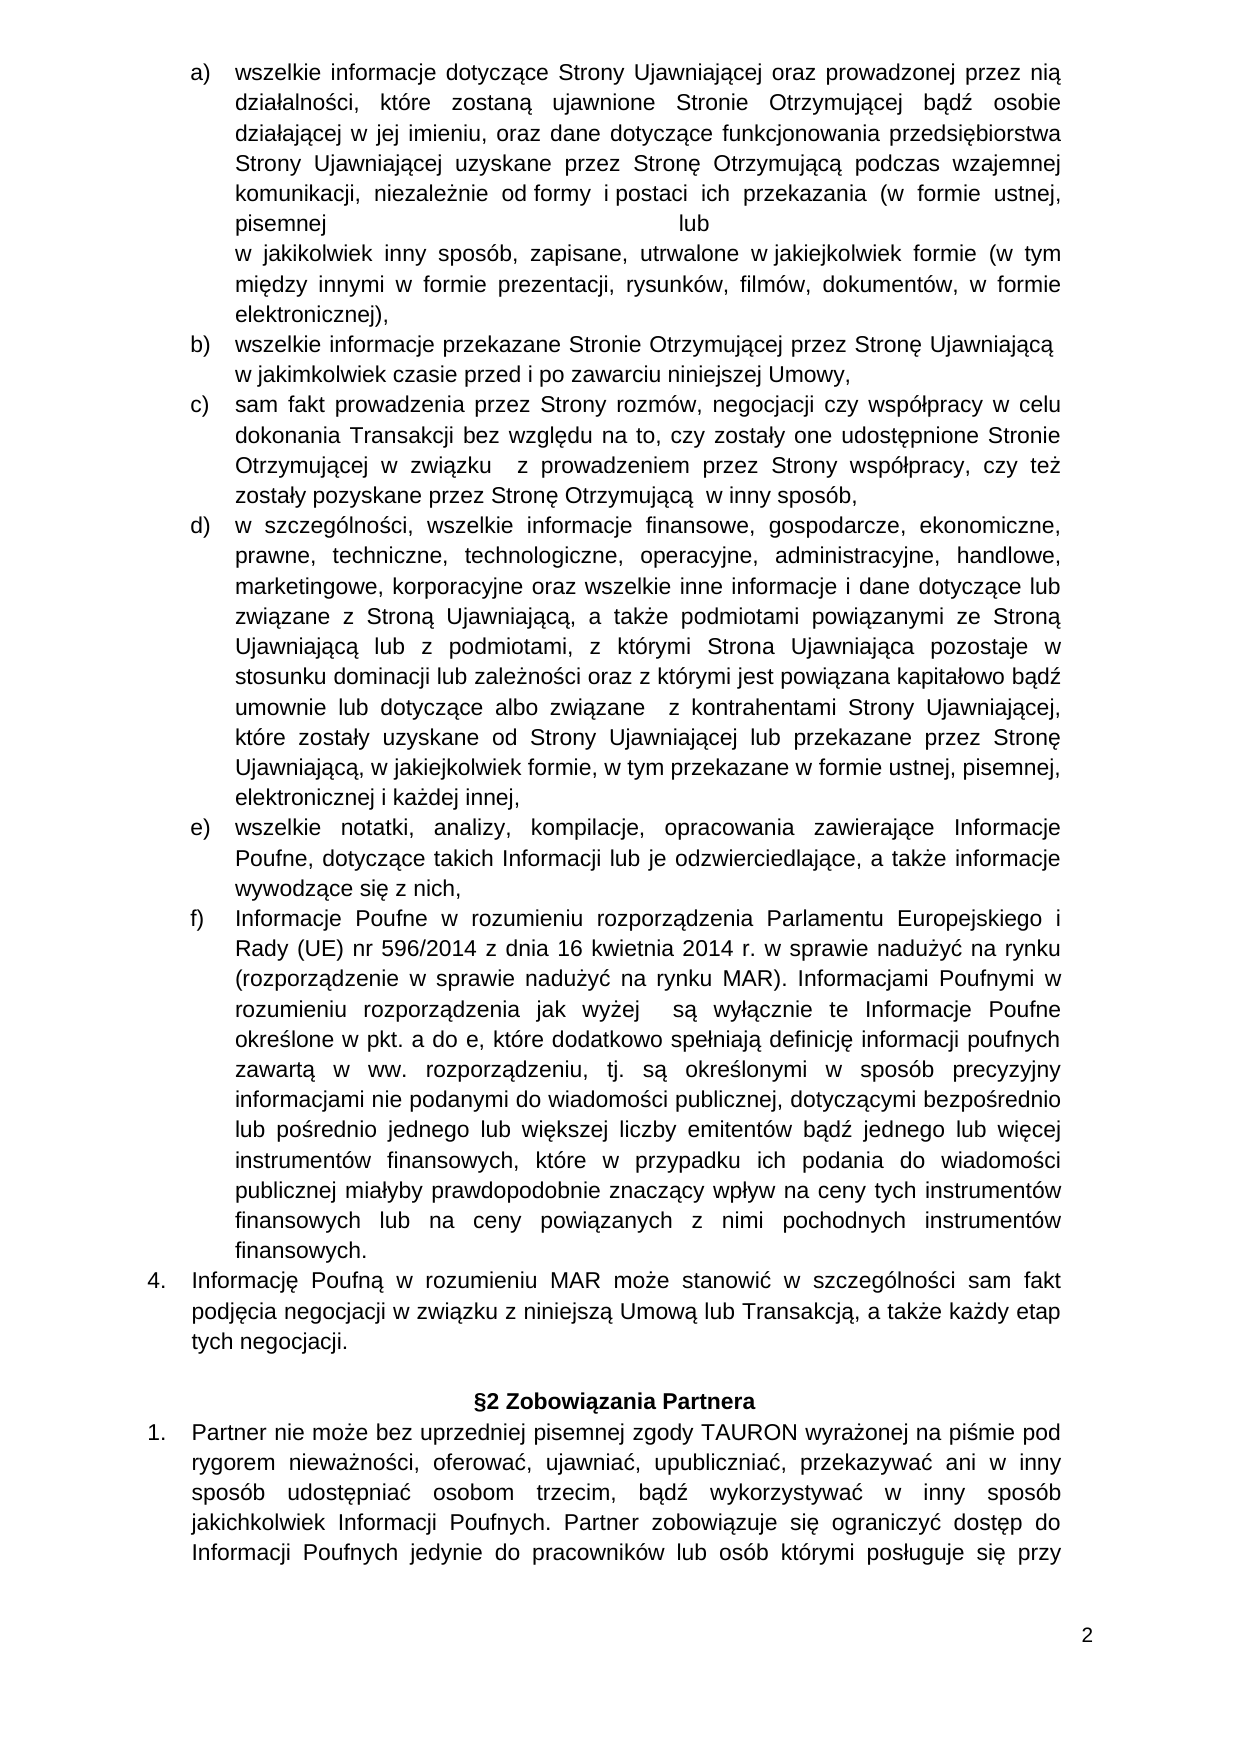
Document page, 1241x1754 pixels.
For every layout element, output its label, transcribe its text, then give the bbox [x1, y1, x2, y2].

subtitle §2 Zobowiązania Partnera [167, 1388, 1062, 1414]
list Informacje Poufne w rozumieniu rozporządzenia Parlamentu Europejskiego i Rady (UE) nr 596/2014 z dnia 16 kwietnia 2014 r. w sprawie nadużyć na rynku (rozporządzenie w sprawie nadużyć na rynku MAR). Informacjami Poufnymi w rozumieniu rozporządzenia jak wyżej są wyłącznie te Informacje Poufne określone w pkt. a do e, które dodatkowo spełniają definicję informacji poufnych zawartą w ww. rozporządzeniu, tj. są określonymi w sposób precyzyjny informacjami nie podanymi do wiadomości publicznej, dotyczącymi bezpośrednio lub pośrednio jednego lub większej liczby emitentów bądź jednego lub więcej instrumentów finansowych, które w przypadku ich podania do wiadomości publicznej miałyby prawdopodobnie znaczący wpływ na ceny tych instrumentów finansowych lub na ceny powiązanych z nimi pochodnych instrumentów finansowych. [190, 905, 1062, 1263]
list wszelkie notatki, analizy, kompilacje, opracowania zawierające Informacje Poufne, dotyczące takich Informacji lub je odzwierciedlające, a także informacje wywodzące się z nich, [190, 814, 1062, 901]
list Informację Poufną w rozumieniu MAR może stanowić w szczególności sam fakt podjęcia negocjacji w związku z niniejszą Umową lub Transakcją, a także każdy etap tych negocjacji. [147, 1267, 1062, 1354]
list wszelkie informacje dotyczące Strony Ujawniającej oraz prowadzonej przez nią działalności, które zostaną ujawnione Stronie Otrzymującej bądź osobie działającej w jej imieniu, oraz dane dotyczące funkcjonowania przedsiębiorstwa Strony Ujawniającej uzyskane przez Stronę Otrzymującą podczas wzajemnej komunikacji, niezależnie od formy i postaci ich przekazania (w formie ustnej, pisemnej lub w jakikolwiek inny sposób, zapisane, utrwalone w jakiejkolwiek formie (w tym między innymi w formie prezentacji, rysunków, filmów, dokumentów, w formie elektronicznej), [190, 59, 1062, 327]
list wszelkie informacje przekazane Stronie Otrzymującej przez Stronę Ujawniającą w jakimkolwiek czasie przed i po zawarciu niniejszej Umowy, [190, 331, 1062, 387]
list sam fakt prowadzenia przez Strony rozmów, negocjacji czy współpracy w celu dokonania Transakcji bez względu na to, czy zostały one udostępnione Stronie Otrzymującej w związku z prowadzeniem przez Strony współpracy, czy też zostały pozyskane przez Stronę Otrzymującą w inny sposób, [190, 391, 1062, 508]
list w szczególności, wszelkie informacje finansowe, gospodarcze, ekonomiczne, prawne, techniczne, technologiczne, operacyjne, administracyjne, handlowe, marketingowe, korporacyjne oraz wszelkie inne informacje i dane dotyczące lub związane z Stroną Ujawniającą, a także podmiotami powiązanymi ze Stroną Ujawniającą lub z podmiotami, z którymi Strona Ujawniająca pozostaje w stosunku dominacji lub zależności oraz z którymi jest powiązana kapitałowo bądź umownie lub dotyczące albo związane z kontrahentami Strony Ujawniającej, które zostały uzyskane od Strony Ujawniającej lub przekazane przez Stronę Ujawniającą, w jakiejkolwiek formie, w tym przekazane w formie ustnej, pisemnej, elektronicznej i każdej innej, [190, 512, 1062, 810]
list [147, 1418, 1062, 1566]
